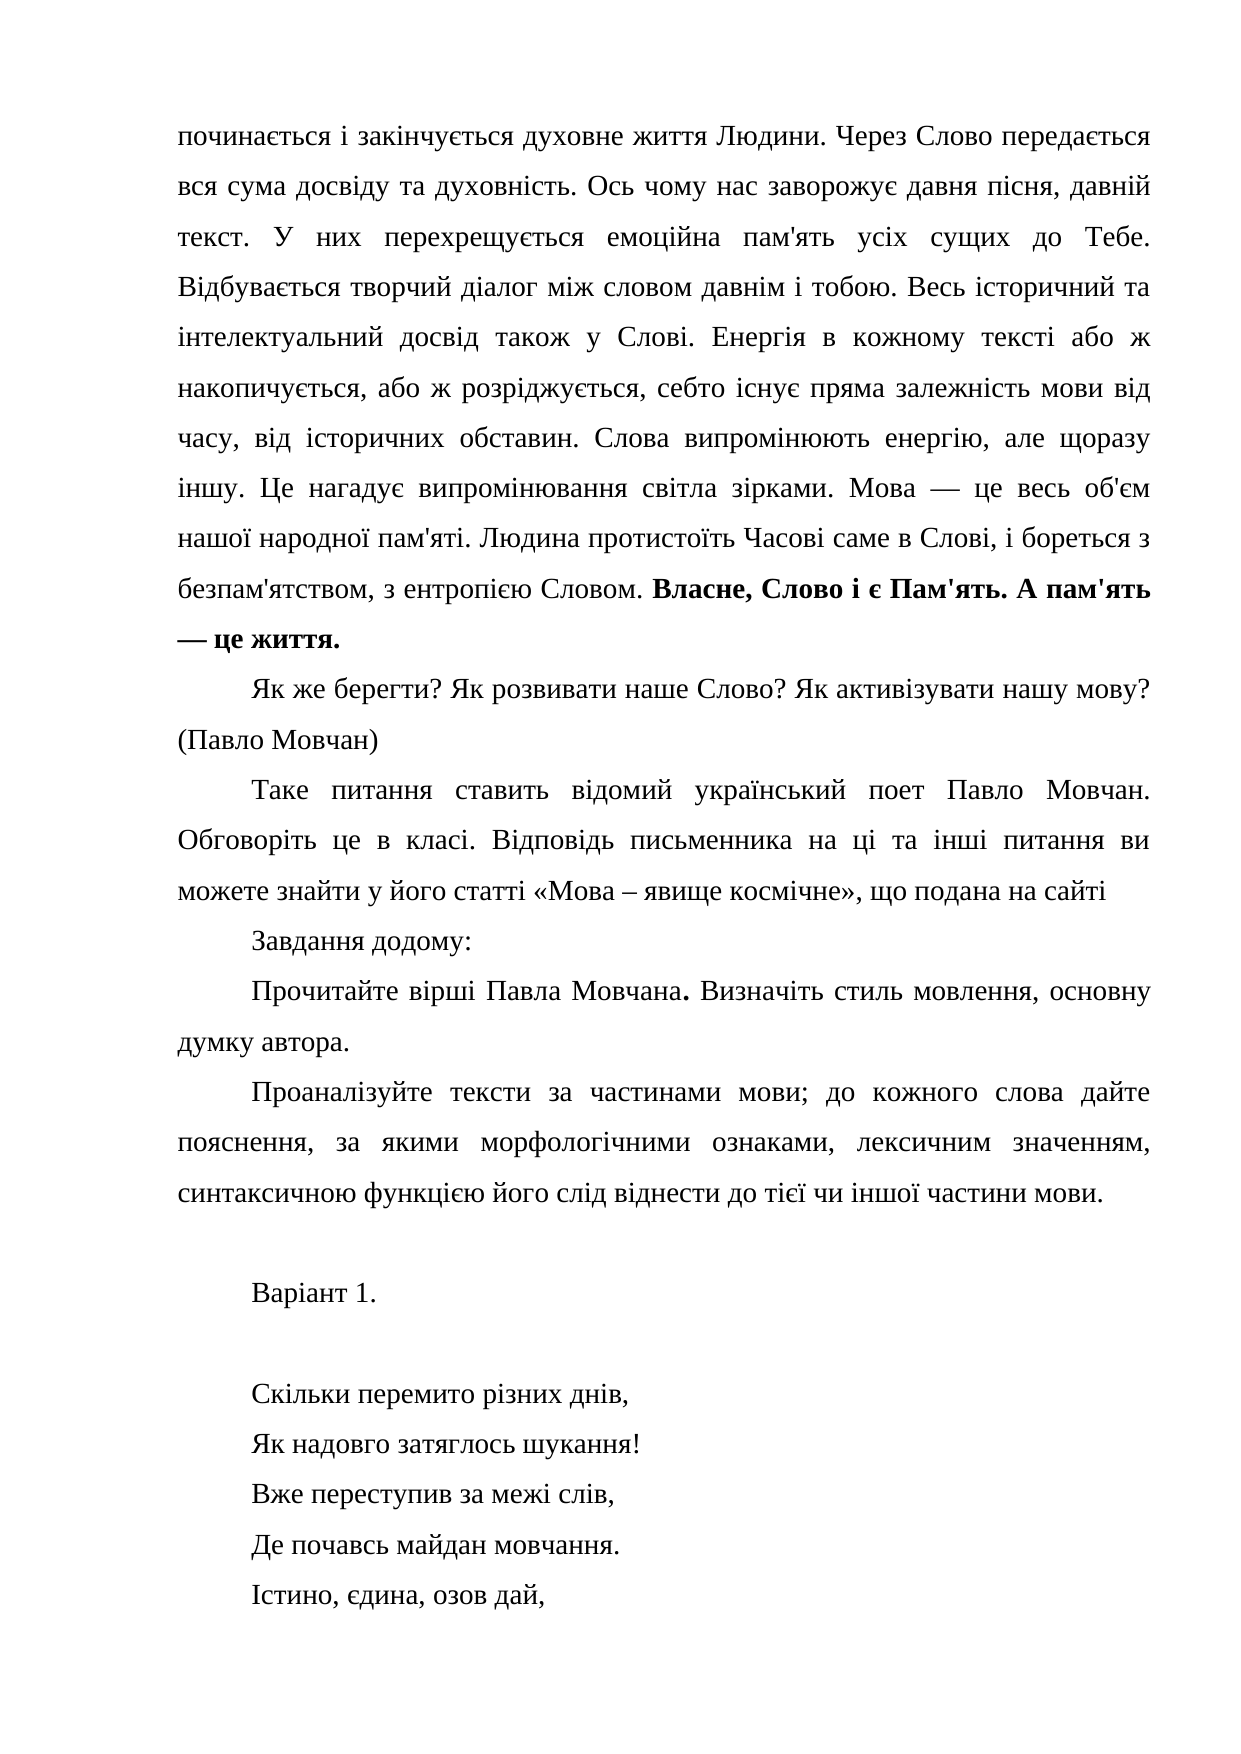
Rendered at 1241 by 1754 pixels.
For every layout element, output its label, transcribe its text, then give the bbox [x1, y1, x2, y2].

text Проаналізуйте тексти за частинами мови; до кожного слова дайте пояснення, за якими морфологічними ознаками, лексичним значенням, синтаксичною функцією його слід віднести до тієї чи іншої частини мови. [177, 1074, 1152, 1208]
text Вже переступив за межі слів, [177, 1477, 1152, 1510]
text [177, 118, 1152, 655]
text Істино, єдина, озов дай, [177, 1577, 1152, 1611]
text Cкільки перемито різних днів, [177, 1376, 1152, 1409]
text Таке питання ставить відомий український поет Павло Мовчан. Обговоріть це в класі. Відповідь письменника на ці та інші питання ви можете знайти у його статті «Мова – явище космічне», що подана на сайті [177, 772, 1152, 906]
text Як же беpегти? Як pозвивати наше Слово? Як активізувати нашу мову? (Павло Мовчан) [177, 672, 1152, 755]
text Варіант 1. [177, 1275, 1152, 1309]
text Прочитайте вірші Павла Мовчана. Визначіть стиль мовлення, основну думку автора. [177, 973, 1152, 1057]
text Як надовго затяглось шукання! [177, 1426, 1152, 1460]
text Завдання додому: [177, 923, 1152, 957]
text Де почавсь майдан мовчання. [177, 1527, 1152, 1560]
